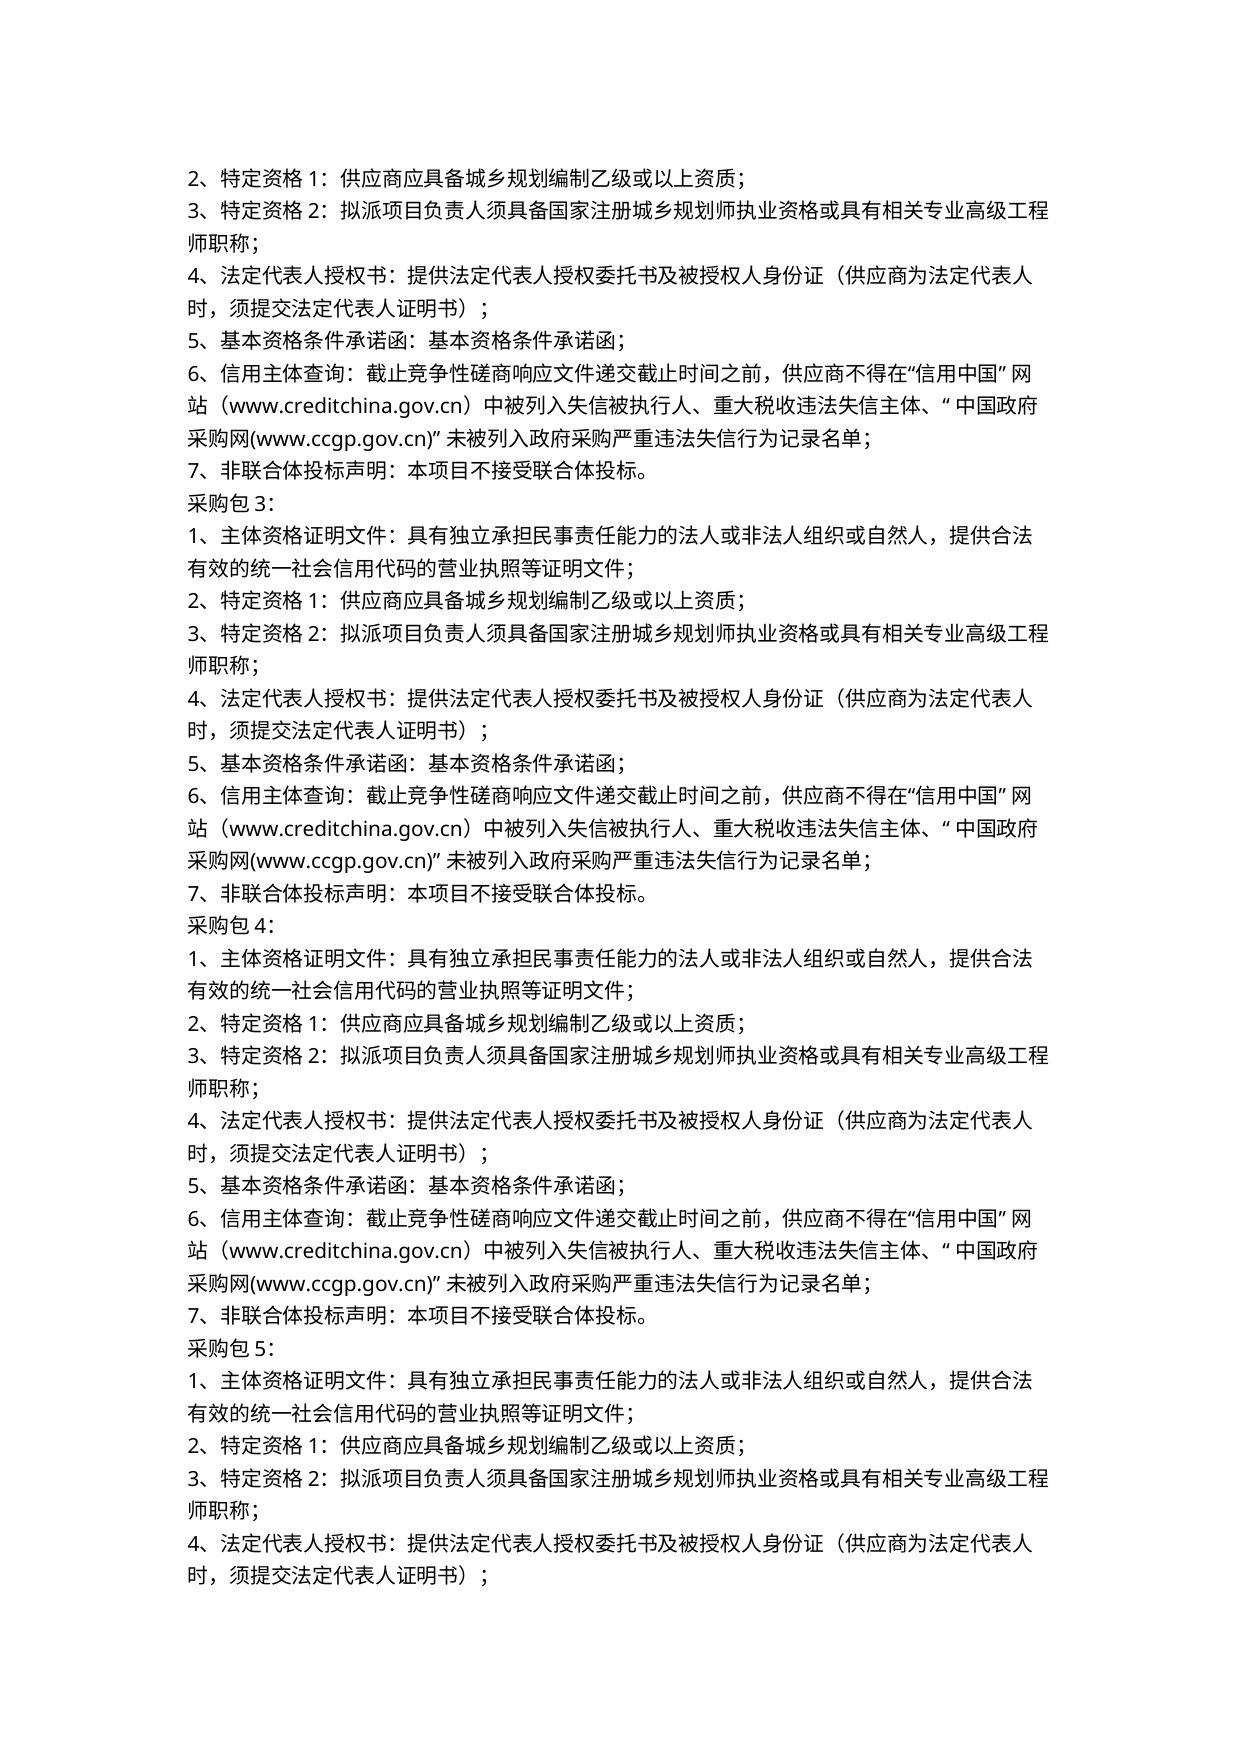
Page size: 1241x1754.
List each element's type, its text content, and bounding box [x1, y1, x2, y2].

text 1、主体资格证明文件：具有独立承担民事责任能力的法人或非法人组织或自然人，提供合法有效的统一社会信用代码的营业执照等证明文件； [187, 1364, 1053, 1429]
text 7、非联合体投标声明：本项目不接受联合体投标。 [187, 454, 1053, 487]
text 2、特定资格1：供应商应具备城乡规划编制乙级或以上资质； [187, 162, 1053, 194]
text 3、特定资格2：拟派项目负责人须具备国家注册城乡规划师执业资格或具有相关专业高级工程师职称； [187, 194, 1053, 259]
text 6、信用主体查询：截止竞争性磋商响应文件递交截止时间之前，供应商不得在“信用中国” 网站（www.creditchina.gov.cn）中被列入失信被执行人、重大税收违法失信主体、“ 中国政府采购网(www.ccgp.gov.cn)” 未被列入政府采购严重违法失信行为记录名单； [187, 1202, 1053, 1299]
text 4、法定代表人授权书：提供法定代表人授权委托书及被授权人身份证（供应商为法定代表人时，须提交法定代表人证明书）； [187, 1104, 1053, 1169]
text 采购包3： [187, 487, 1053, 519]
text 2、特定资格1：供应商应具备城乡规划编制乙级或以上资质； [187, 1007, 1053, 1039]
text 6、信用主体查询：截止竞争性磋商响应文件递交截止时间之前，供应商不得在“信用中国” 网站（www.creditchina.gov.cn）中被列入失信被执行人、重大税收违法失信主体、“ 中国政府采购网(www.ccgp.gov.cn)” 未被列入政府采购严重违法失信行为记录名单； [187, 779, 1053, 877]
text 4、法定代表人授权书：提供法定代表人授权委托书及被授权人身份证（供应商为法定代表人时，须提交法定代表人证明书）； [187, 259, 1053, 324]
text 采购包4： [187, 909, 1053, 942]
text 5、基本资格条件承诺函：基本资格条件承诺函； [187, 324, 1053, 357]
text 3、特定资格2：拟派项目负责人须具备国家注册城乡规划师执业资格或具有相关专业高级工程师职称； [187, 1462, 1053, 1527]
text 7、非联合体投标声明：本项目不接受联合体投标。 [187, 877, 1053, 909]
text 6、信用主体查询：截止竞争性磋商响应文件递交截止时间之前，供应商不得在“信用中国” 网站（www.creditchina.gov.cn）中被列入失信被执行人、重大税收违法失信主体、“ 中国政府采购网(www.ccgp.gov.cn)” 未被列入政府采购严重违法失信行为记录名单； [187, 357, 1053, 454]
text 1、主体资格证明文件：具有独立承担民事责任能力的法人或非法人组织或自然人，提供合法有效的统一社会信用代码的营业执照等证明文件； [187, 942, 1053, 1007]
text 采购包5： [187, 1332, 1053, 1364]
text 2、特定资格1：供应商应具备城乡规划编制乙级或以上资质； [187, 584, 1053, 617]
text 3、特定资格2：拟派项目负责人须具备国家注册城乡规划师执业资格或具有相关专业高级工程师职称； [187, 617, 1053, 682]
text 5、基本资格条件承诺函：基本资格条件承诺函； [187, 747, 1053, 779]
text 1、主体资格证明文件：具有独立承担民事责任能力的法人或非法人组织或自然人，提供合法有效的统一社会信用代码的营业执照等证明文件； [187, 519, 1053, 584]
text 4、法定代表人授权书：提供法定代表人授权委托书及被授权人身份证（供应商为法定代表人时，须提交法定代表人证明书）； [187, 1527, 1053, 1592]
text 2、特定资格1：供应商应具备城乡规划编制乙级或以上资质； [187, 1429, 1053, 1462]
text 5、基本资格条件承诺函：基本资格条件承诺函； [187, 1169, 1053, 1202]
text 4、法定代表人授权书：提供法定代表人授权委托书及被授权人身份证（供应商为法定代表人时，须提交法定代表人证明书）； [187, 682, 1053, 747]
text 3、特定资格2：拟派项目负责人须具备国家注册城乡规划师执业资格或具有相关专业高级工程师职称； [187, 1039, 1053, 1104]
text 7、非联合体投标声明：本项目不接受联合体投标。 [187, 1299, 1053, 1332]
